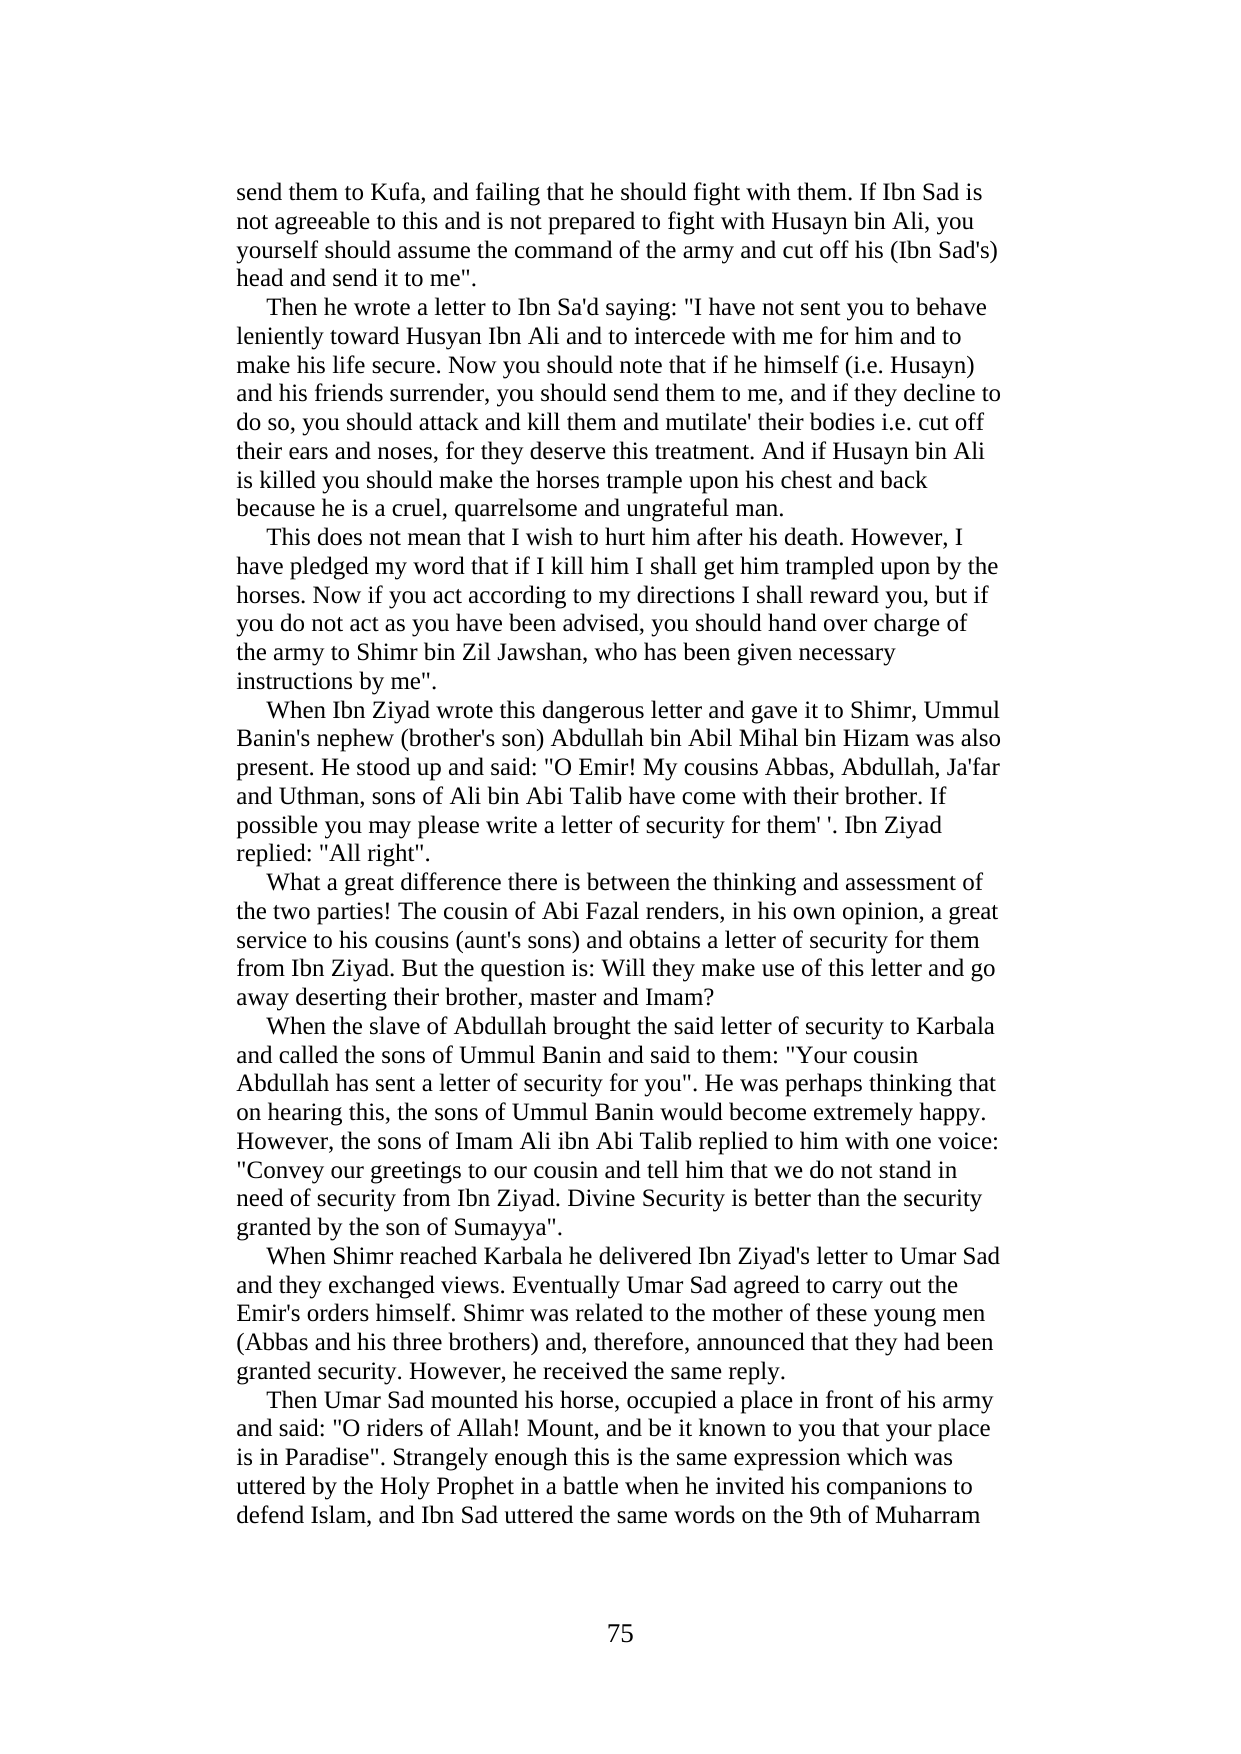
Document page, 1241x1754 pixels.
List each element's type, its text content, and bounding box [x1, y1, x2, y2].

text When Ibn Ziyad wrote this dangerous letter and gave it to Shimr, Ummul Banin's nephew (brother's son) Abdullah bin Abil Mihal bin Hizam was also present. He stood up and said: "O Emir! My cousins Abbas, Abdullah, Ja'far and Uthman, sons of Ali bin Abi Talib have come with their brother. If possible you may please write a letter of security for them' '. Ibn Ziyad replied: "All right". [236, 695, 1004, 867]
text When the slave of Abdullah brought the said letter of security to Karbala and called the sons of Ummul Banin and said to them: "Your cousin Abdullah has sent a letter of security for you". He was perhaps thinking that on hearing this, the sons of Ummul Banin would become extremely happy. However, the sons of Imam Ali ibn Abi Talib replied to him with one voice: "Convey our greetings to our cousin and tell him that we do not stand in need of security from Ibn Ziyad. Divine Security is better than the security granted by the son of Sumayya". [236, 1011, 1004, 1241]
text yourself should assume the command of the army and cut off his (Ibn Sad's) head and send it to me". [236, 235, 1004, 292]
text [236, 177, 1004, 235]
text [236, 1385, 1004, 1528]
text Then he wrote a letter to Ibn Sa'd saying: "I have not sent you to behave leniently toward Husyan Ibn Ali and to intercede with me for him and to make his life secure. Now you should note that if he himself (i.e. Husayn) and his friends surrender, you should send them to me, and if they decline to do so, you should attack and kill them and mutilate' their bodies i.e. cut off their ears and noses, for they deserve this treatment. And if Husayn bin Ali is killed you should make the horses trample upon his chest and back because he is a cruel, quarrelsome and ungrateful man. [236, 292, 1004, 522]
text When Shimr reached Karbala he delivered Ibn Ziyad's letter to Umar Sad and they exchanged views. Eventually Umar Sad agreed to carry out the Emir's orders himself. Shimr was related to the mother of these young men (Abbas and his three brothers) and, therefore, announced that they had been granted security. However, he received the same reply. [236, 1241, 1004, 1385]
text What a great difference there is between the thinking and assessment of the two parties! The cousin of Abi Fazal renders, in his own opinion, a great service to his cousins (aunt's sons) and obtains a letter of security for them from Ibn Ziyad. But the question is: Will they make use of this letter and go away deserting their brother, master and Imam? [236, 867, 1004, 1011]
text This does not mean that I wish to hurt him after his death. However, I have pledged my word that if I kill him I shall get him trampled upon by the horses. Now if you act according to my directions I shall reward you, but if you do not act as you have been advised, you should hand over charge of the army to Shimr bin Zil Jawshan, who has been given necessary instructions by me". [236, 522, 1004, 695]
